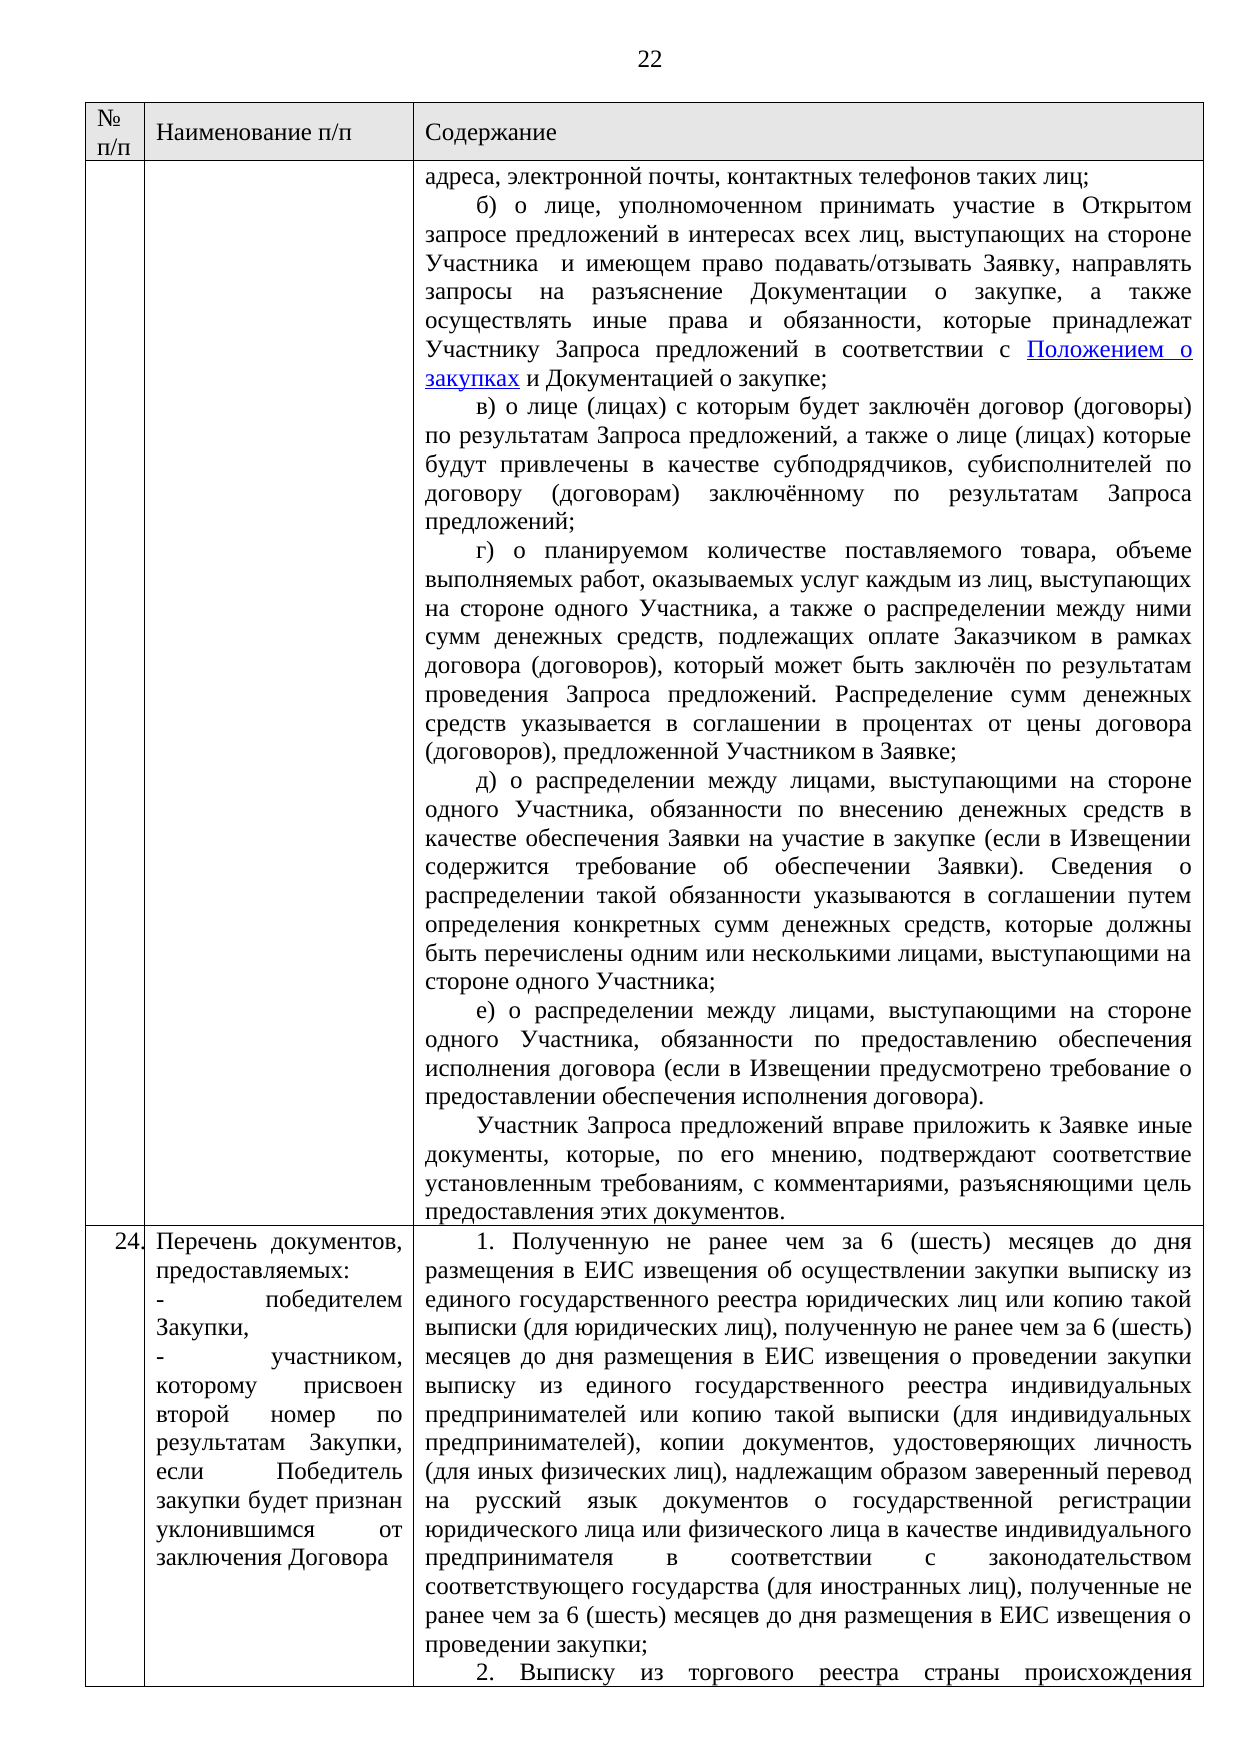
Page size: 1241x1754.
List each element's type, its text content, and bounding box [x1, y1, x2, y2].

table_header Наименование п/п [145, 103, 413, 160]
table_header Содержание [414, 103, 1203, 160]
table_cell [145, 1226, 413, 1686]
table_cell [86, 161, 144, 1225]
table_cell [414, 1226, 1203, 1686]
table_header № п/п [86, 103, 144, 160]
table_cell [414, 161, 1203, 1225]
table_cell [145, 161, 413, 1225]
table_cell [86, 1226, 144, 1686]
